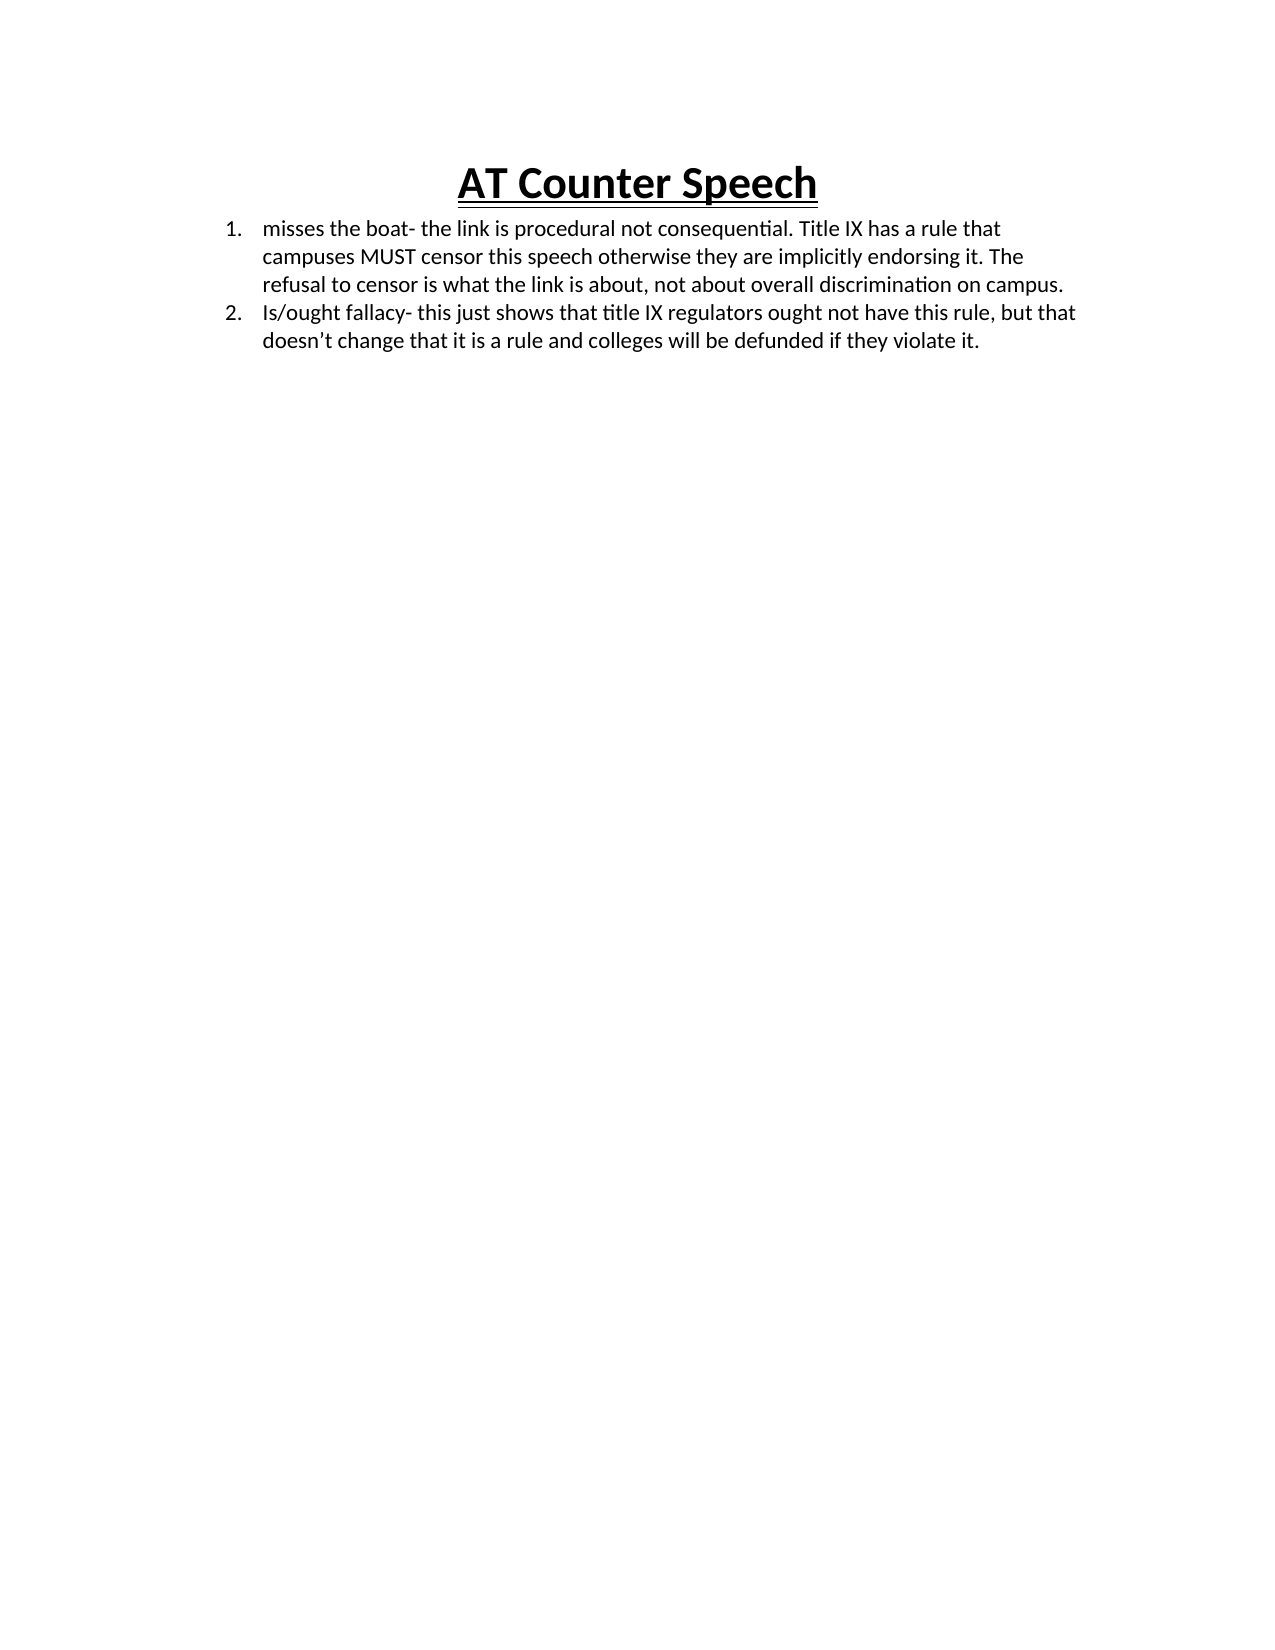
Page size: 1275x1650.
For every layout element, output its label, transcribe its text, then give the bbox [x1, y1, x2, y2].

list misses the boat- the link is procedural not consequential. Title IX has a rule that campuses MUST censor this speech otherwise they are implicitly endorsing it. The refusal to censor is what the link is about, not about overall discrimination on campus. [225, 214, 1087, 298]
subtitle AT Counter Speech [187, 154, 1087, 210]
list Is/ought fallacy- this just shows that title IX regulators ought not have this rule, but that doesn’t change that it is a rule and colleges will be defunded if they violate it. [225, 298, 1087, 354]
